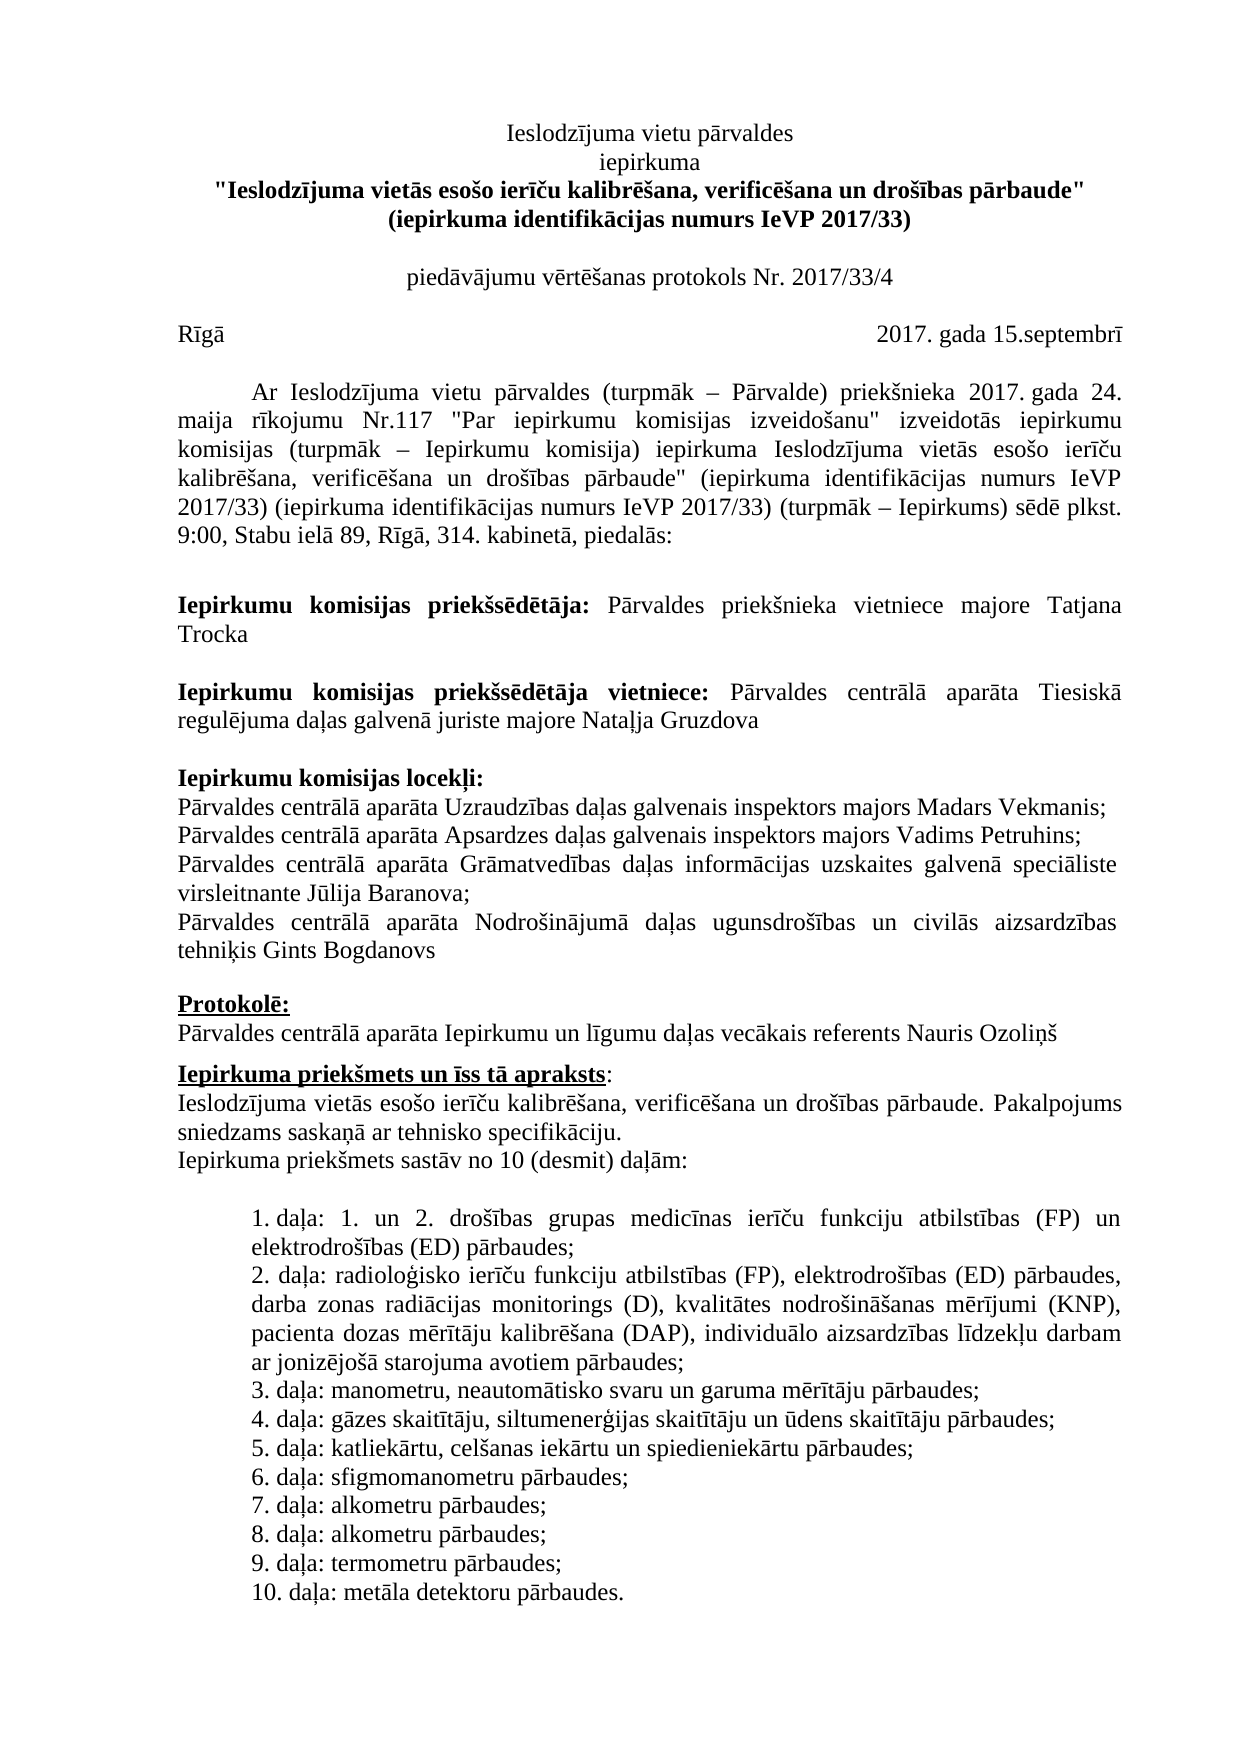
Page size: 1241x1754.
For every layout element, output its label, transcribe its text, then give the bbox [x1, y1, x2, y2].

text piedāvājumu vērtēšanas Nr. 2017/33/4 [177, 262, 1122, 291]
text 2. daļa: radioloģisko ierīču funkciju atbilstības (FP), elektrodrošības (ED) pārbaudes, darba zonas radiācijas monitorings (D), kvalitātes nodrošināšanas mērījumi (KNP), pacienta dozas mērītāju kalibrēšana (DAP), individuālo aizsardzības līdzekļu darbam ar jonizējošā starojuma avotiem pārbaudes; [251, 1261, 1122, 1376]
text 8. daļa: alkometru pārbaudes; [177, 1519, 1122, 1548]
text 4. daļa: gāzes skaitītāju, siltumenerģijas skaitītāju un ūdens skaitītāju pārbaudes; [177, 1404, 1122, 1433]
text Pārvaldes centrālā aparāta Nodrošinājumā daļas ugunsdrošības un civilās aizsardzības tehniķis Gints Bogdanovs [177, 907, 1118, 964]
text "Ieslodzījuma vietās esošo ierīču kalibrēšana, verificēšana un drošības pārbaude" [177, 176, 1122, 204]
text Ar Ieslodzījuma vietu pārvaldes (turpmāk – Pārvalde) priekšnieka 2017. gada 24. maija rīkojumu Nr.117 "Par iepirkumu komisijas izveidošanu" izveidotās iepirkumu komisijas (turpmāk – Iepirkumu komisija) iepirkuma Ieslodzījuma vietās esošo ierīču kalibrēšana, verificēšana un drošības pārbaude" (iepirkuma identifikācijas numurs IeVP 2017/33) (iepirkuma identifikācijas numurs IeVP 2017/33) (turpmāk – Iepirkums) sēdē plkst. 9:00, Stabu ielā 89, Rīgā, 314. kabinetā, piedalās: [177, 377, 1122, 549]
text 1. daļa: 1. un 2. drošības grupas medicīnas ierīču funkciju atbilstības (FP) un elektrodrošības (ED) pārbaudes; [251, 1203, 1122, 1261]
text 7. daļa: alkometru pārbaudes; [177, 1491, 1122, 1519]
text Rīgā 2017. gada 15.septembrī [177, 319, 1122, 348]
text 6. daļa: sfigmomanometru pārbaudes; [177, 1462, 1122, 1491]
text (iepirkuma identifikācijas numurs IeVP 2017/33) [177, 204, 1122, 233]
text Ieslodzījuma vietās esošo ierīču kalibrēšana, verificēšana un drošības pārbaude. Pakalpojums sniedzams saskaņā ar tehnisko specifikāciju. [177, 1088, 1122, 1146]
text Ieslodzījuma vietu pārvaldes [177, 118, 1122, 147]
text Pārvaldes centrālā aparāta Grāmatvedības daļas informācijas uzskaites galvenā speciāliste virsleitnante Jūlija Baranova; [177, 849, 1118, 907]
text Iepirkumu komisijas locekļi: [177, 763, 1122, 792]
text 9. daļa: termometru pārbaudes; [177, 1548, 1122, 1577]
text Pārvaldes centrālā aparāta Apsardzes daļas galvenais inspektors majors Vadims Petruhins; [177, 821, 1118, 849]
text Iepirkuma priekšmets sastāv no 10 (desmit) daļām: [177, 1146, 1122, 1174]
text Pārvaldes centrālā aparāta Uzraudzības daļas galvenais inspektors majors Madars Vekmanis; [177, 792, 1118, 821]
text iepirkuma [177, 147, 1122, 176]
text Iepirkumu komisijas priekšsēdētāja: Pārvaldes priekšnieka vietniece majore Tatjana Trocka [177, 591, 1122, 648]
text 10. daļa: metāla detektoru pārbaudes. [177, 1577, 1122, 1606]
text Pārvaldes centrālā aparāta Iepirkumu un līgumu daļas vecākais referents Nauris Ozoliņš [177, 1018, 1122, 1047]
text Protokolē: [177, 989, 1118, 1018]
text Iepirkuma priekšmets un īss tā apraksts: [177, 1059, 1122, 1088]
text 5. daļa: katliekārtu, celšanas iekārtu un spiedieniekārtu pārbaudes; [177, 1433, 1122, 1462]
text 3. daļa: manometru, neautomātisko svaru un garuma mērītāju pārbaudes; [177, 1376, 1122, 1404]
text Iepirkumu komisijas priekšsēdētāja vietniece: Pārvaldes centrālā aparāta Tiesiskā regulējuma daļas galvenā juriste majore Nataļja Gruzdova [177, 677, 1122, 734]
